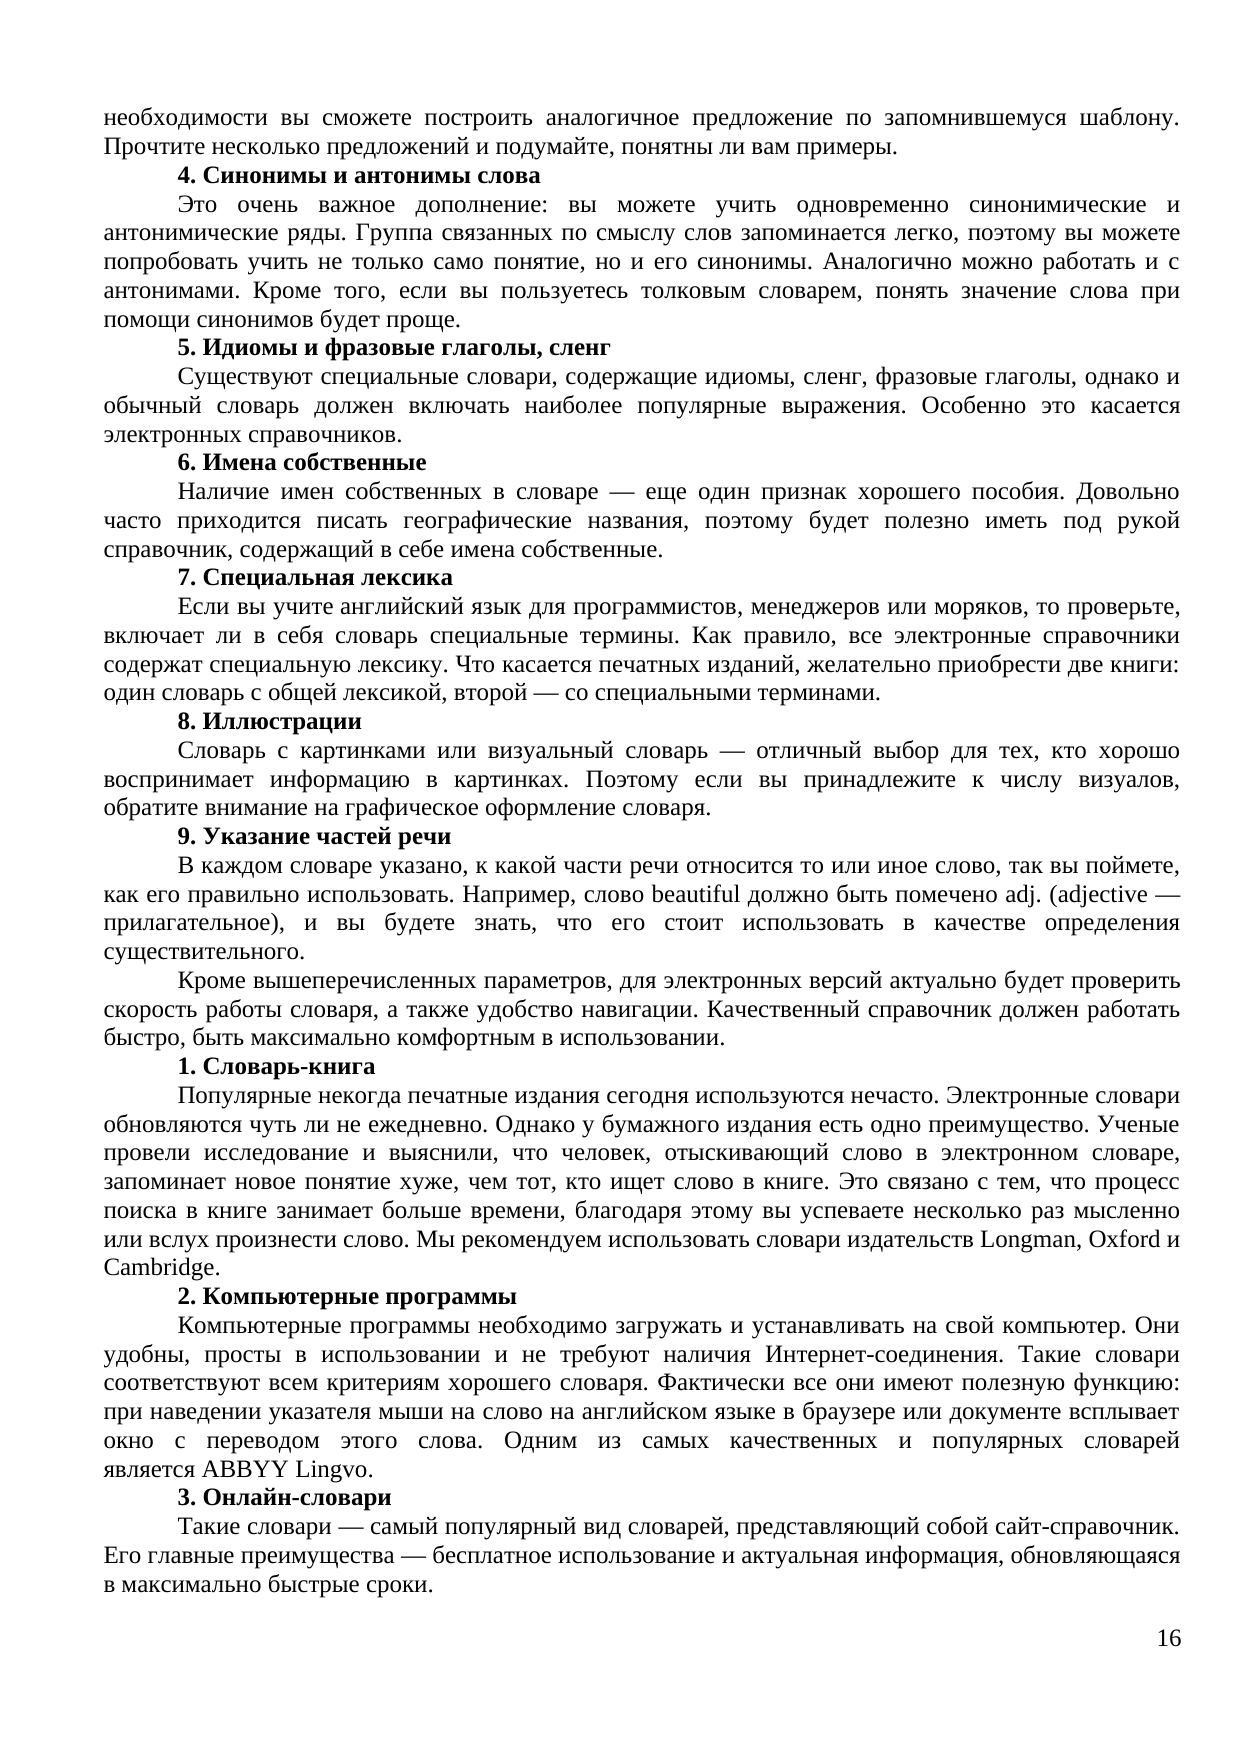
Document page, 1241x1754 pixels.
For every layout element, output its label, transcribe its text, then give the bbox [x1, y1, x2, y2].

text Словарь с картинками или визуальный словарь — отличный выбор для тех, кто хорошо воспринимает информацию в картинках. Поэтому если вы принадлежите к числу визуалов, обратите внимание на графическое оформление словаря. [103, 735, 1181, 821]
text 1. Словарь-книга [103, 1051, 1181, 1080]
text 8. Иллюстрации [103, 706, 1181, 735]
text 4. Синонимы и антонимы слова [103, 160, 1181, 189]
text Это очень важное дополнение: вы можете учить одновременно синонимические и антонимические ряды. Группа связанных по смыслу слов запоминается легко, поэтому вы можете попробовать учить не только само понятие, но и его синонимы. Аналогично можно работать и с антонимами. Кроме того, если вы пользуетесь толковым словарем, понять значение слова при помощи синонимов будет проще. [103, 189, 1181, 332]
text 2. Компьютерные программы [103, 1281, 1181, 1310]
text 6. Имена собственные [103, 447, 1181, 476]
text 5. Идиомы и фразовые глаголы, сленг [103, 332, 1181, 361]
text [103, 102, 1181, 160]
text Если вы учите английский язык для программистов, менеджеров или моряков, то проверьте, включает ли в себя словарь специальные термины. Как правило, все электронные справочники содержат специальную лексику. Что касается печатных изданий, желательно приобрести две книги: один словарь с общей лексикой, второй — со специальными терминами. [103, 591, 1181, 706]
text 7. Специальная лексика [103, 562, 1181, 591]
text Популярные некогда печатные издания сегодня используются нечасто. Электронные словари обновляются чуть ли не ежедневно. Однако у бумажного издания есть одно преимущество. Ученые провели исследование и выяснили, что человек, отыскивающий слово в электронном словаре, запоминает новое понятие хуже, чем тот, кто ищет слово в книге. Это связано с тем, что процесс поиска в книге занимает больше времени, благодаря этому вы успеваете несколько раз мысленно или вслух произнести слово. Мы рекомендуем использовать словари издательств Longman, Oxford и Cambridge. [103, 1080, 1181, 1281]
text Компьютерные программы необходимо загружать и устанавливать на свой компьютер. Они удобны, просты в использовании и не требуют наличия Интернет-соединения. Такие словари соответствуют всем критериям хорошего словаря. Фактически все они имеют полезную функцию: при наведении указателя мыши на слово на английском языке в браузере или документе всплывает окно с переводом этого слова. Одним из самых качественных и популярных словарей является ABBYY Lingvo. [103, 1310, 1181, 1482]
text В каждом словаре указано, к какой части речи относится то или иное слово, так вы поймете, как его правильно использовать. Например, слово beautiful должно быть помечено adj. (adjective — прилагательное), и вы будете знать, что его стоит использовать в качестве определения существительного. [103, 850, 1181, 965]
text 3. Онлайн-словари [103, 1482, 1181, 1511]
text 9. Указание частей речи [103, 821, 1181, 850]
text Наличие имен собственных в словаре — еще один признак хорошего пособия. Довольно часто приходится писать географические названия, поэтому будет полезно иметь под рукой справочник, содержащий в себе имена собственные. [103, 476, 1181, 562]
text Такие словари — самый популярный вид словарей, представляющий собой сайт-справочник. Его главные преимущества — бесплатное использование и актуальная информация, обновляющаяся в максимально быстрые сроки. [103, 1511, 1181, 1597]
text Существуют специальные словари, содержащие идиомы, сленг, фразовые глаголы, однако и обычный словарь должен включать наиболее популярные выражения. Особенно это касается электронных справочников. [103, 361, 1181, 447]
text Кроме вышеперечисленных параметров, для электронных версий актуально будет проверить скорость работы словаря, а также удобство навигации. Качественный справочник должен работать быстро, быть максимально комфортным в использовании. [103, 965, 1181, 1051]
